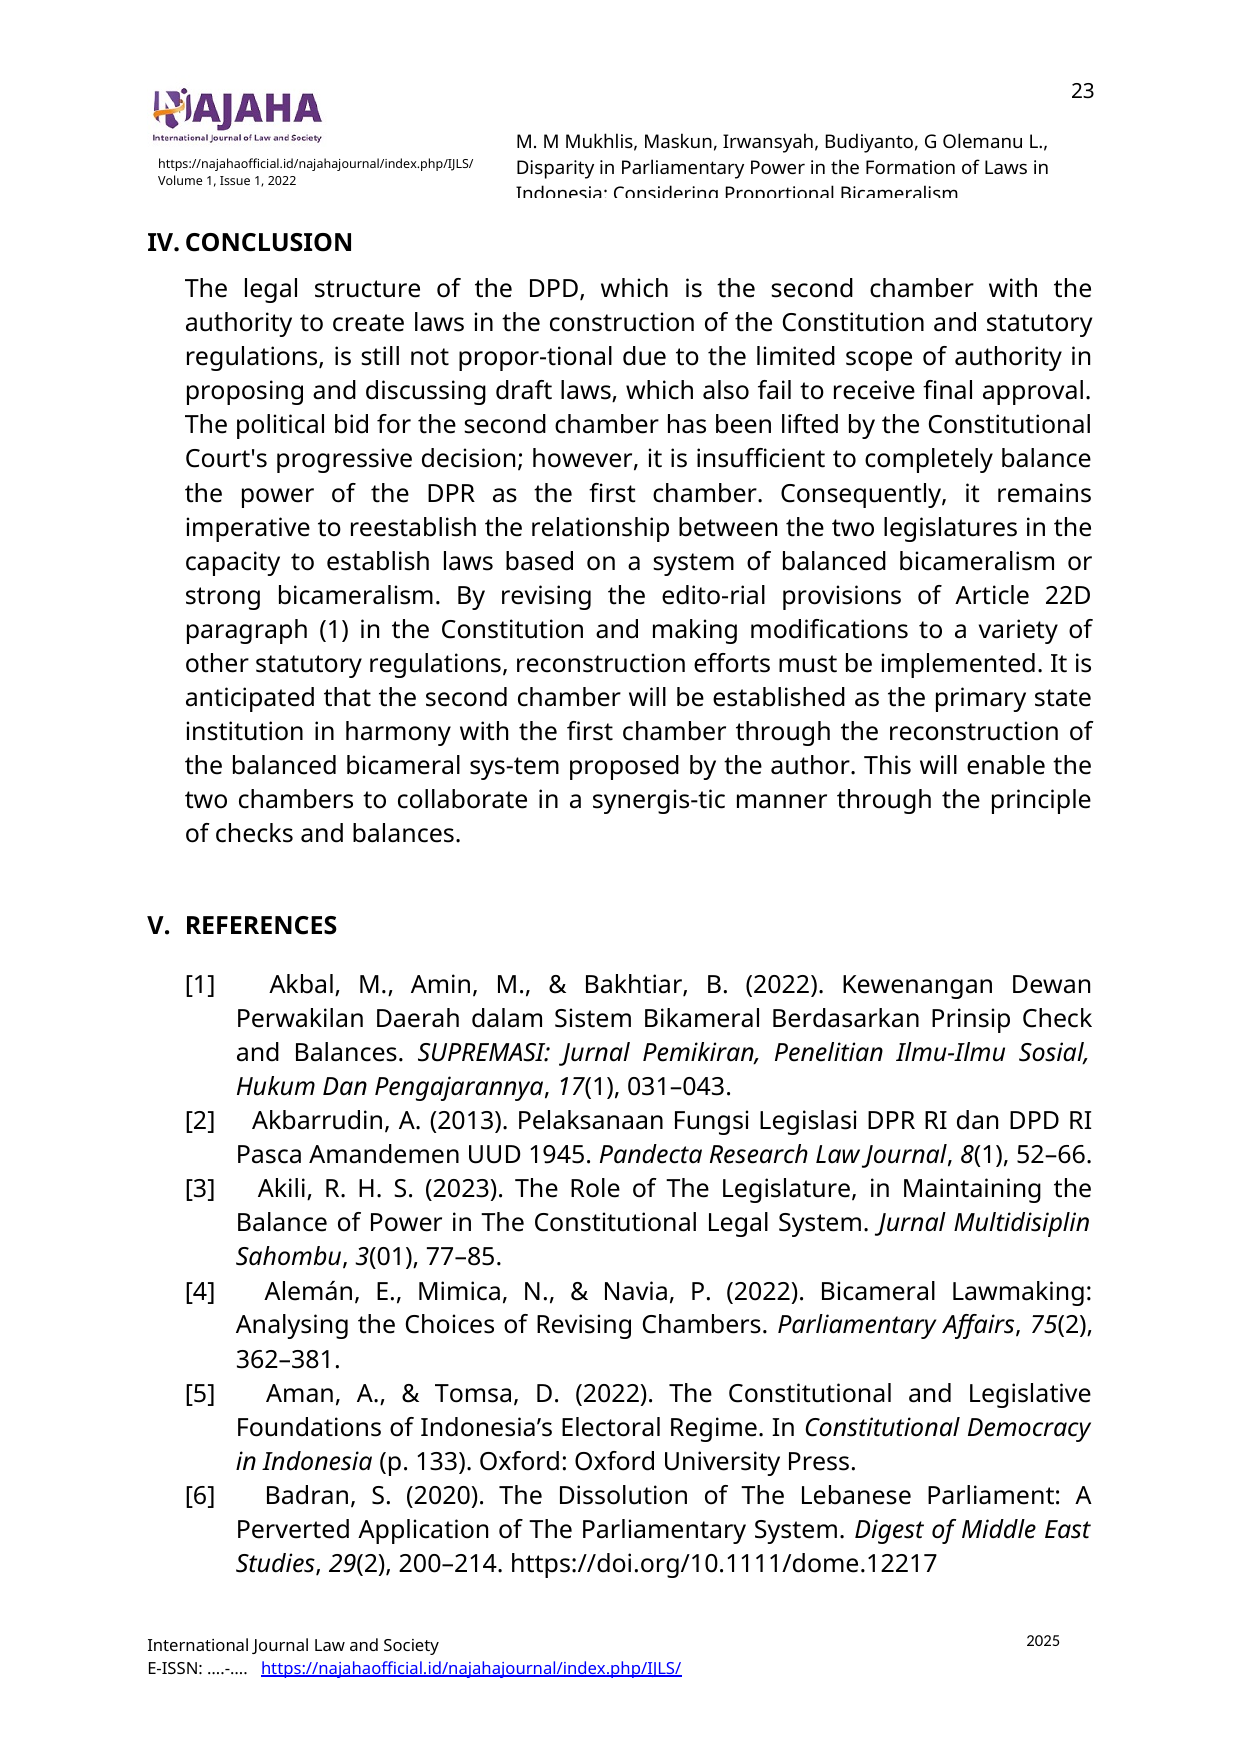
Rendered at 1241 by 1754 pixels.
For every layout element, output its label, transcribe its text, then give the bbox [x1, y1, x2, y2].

picture [147, 75, 327, 157]
list Aman, A., & Tomsa, D. (2022). The Constitutional and Legislative Foundations of Indonesia’s Electoral Regime. In Constitutional Democracy in Indonesia (p. 133). Oxford: Oxford University Press. [184, 1375, 1093, 1477]
list Badran, S. (2020). The Dissolution of The Lebanese Parliament: A Perverted Application of The Parliamentary System. Digest of Middle East Studies, 29(2), 200–214. https://doi.org/10.1111/dome.12217 [184, 1477, 1093, 1580]
list Akbal, M., Amin, M., & Bakhtiar, B. (2022). Kewenangan Dewan Perwakilan Daerah dalam Sistem Bikameral Berdasarkan Prinsip Check and Balances. SUPREMASI: Jurnal Pemikiran, Penelitian Ilmu-Ilmu Sosial, Hukum Dan Pengajarannya, 17(1), 031–043. [184, 967, 1093, 1103]
list CONCLUSION [147, 224, 1093, 258]
list Akbarrudin, A. (2013). Pelaksanaan Fungsi Legislasi DPR RI dan DPD RI Pasca Amandemen UUD 1945. Pandecta Research Law Journal, 8(1), 52–66. [184, 1103, 1093, 1171]
list The legal structure of the DPD, which is the second chamber with the authority to create laws in the construction of the Constitution and statutory regulations, is still not propor-tional due to the limited scope of authority in proposing and discussing draft laws, which also fail to receive final approval. The political bid for the second chamber has been lifted by the Constitutional Court's progressive decision; however, it is insufficient to completely balance the power of the DPR as the first chamber. Consequently, it remains imperative to reestablish the relationship between the two legislatures in the capacity to establish laws based on a system of balanced bicameralism or strong bicameralism. By revising the edito-rial provisions of Article 22D paragraph (1) in the Constitution and making modifications to a variety of other statutory regulations, reconstruction efforts must be implemented. It is anticipated that the second chamber will be established as the primary state institution in harmony with the first chamber through the reconstruction of the balanced bicameral sys-tem proposed by the author. This will enable the two chambers to collaborate in a synergis-tic manner through the principle of checks and balances. [184, 271, 1093, 850]
list Akili, R. H. S. (2023). The Role of The Legislature, in Maintaining the Balance of Power in The Constitutional Legal System. Jurnal Multidisiplin Sahombu, 3(01), 77–85. [184, 1171, 1093, 1273]
list Alemán, E., Mimica, N., & Navia, P. (2022). Bicameral Lawmaking: Analysing the Choices of Revising Chambers. Parliamentary Affairs, 75(2), 362–381. [184, 1273, 1093, 1375]
list REFERENCES [147, 907, 1093, 942]
